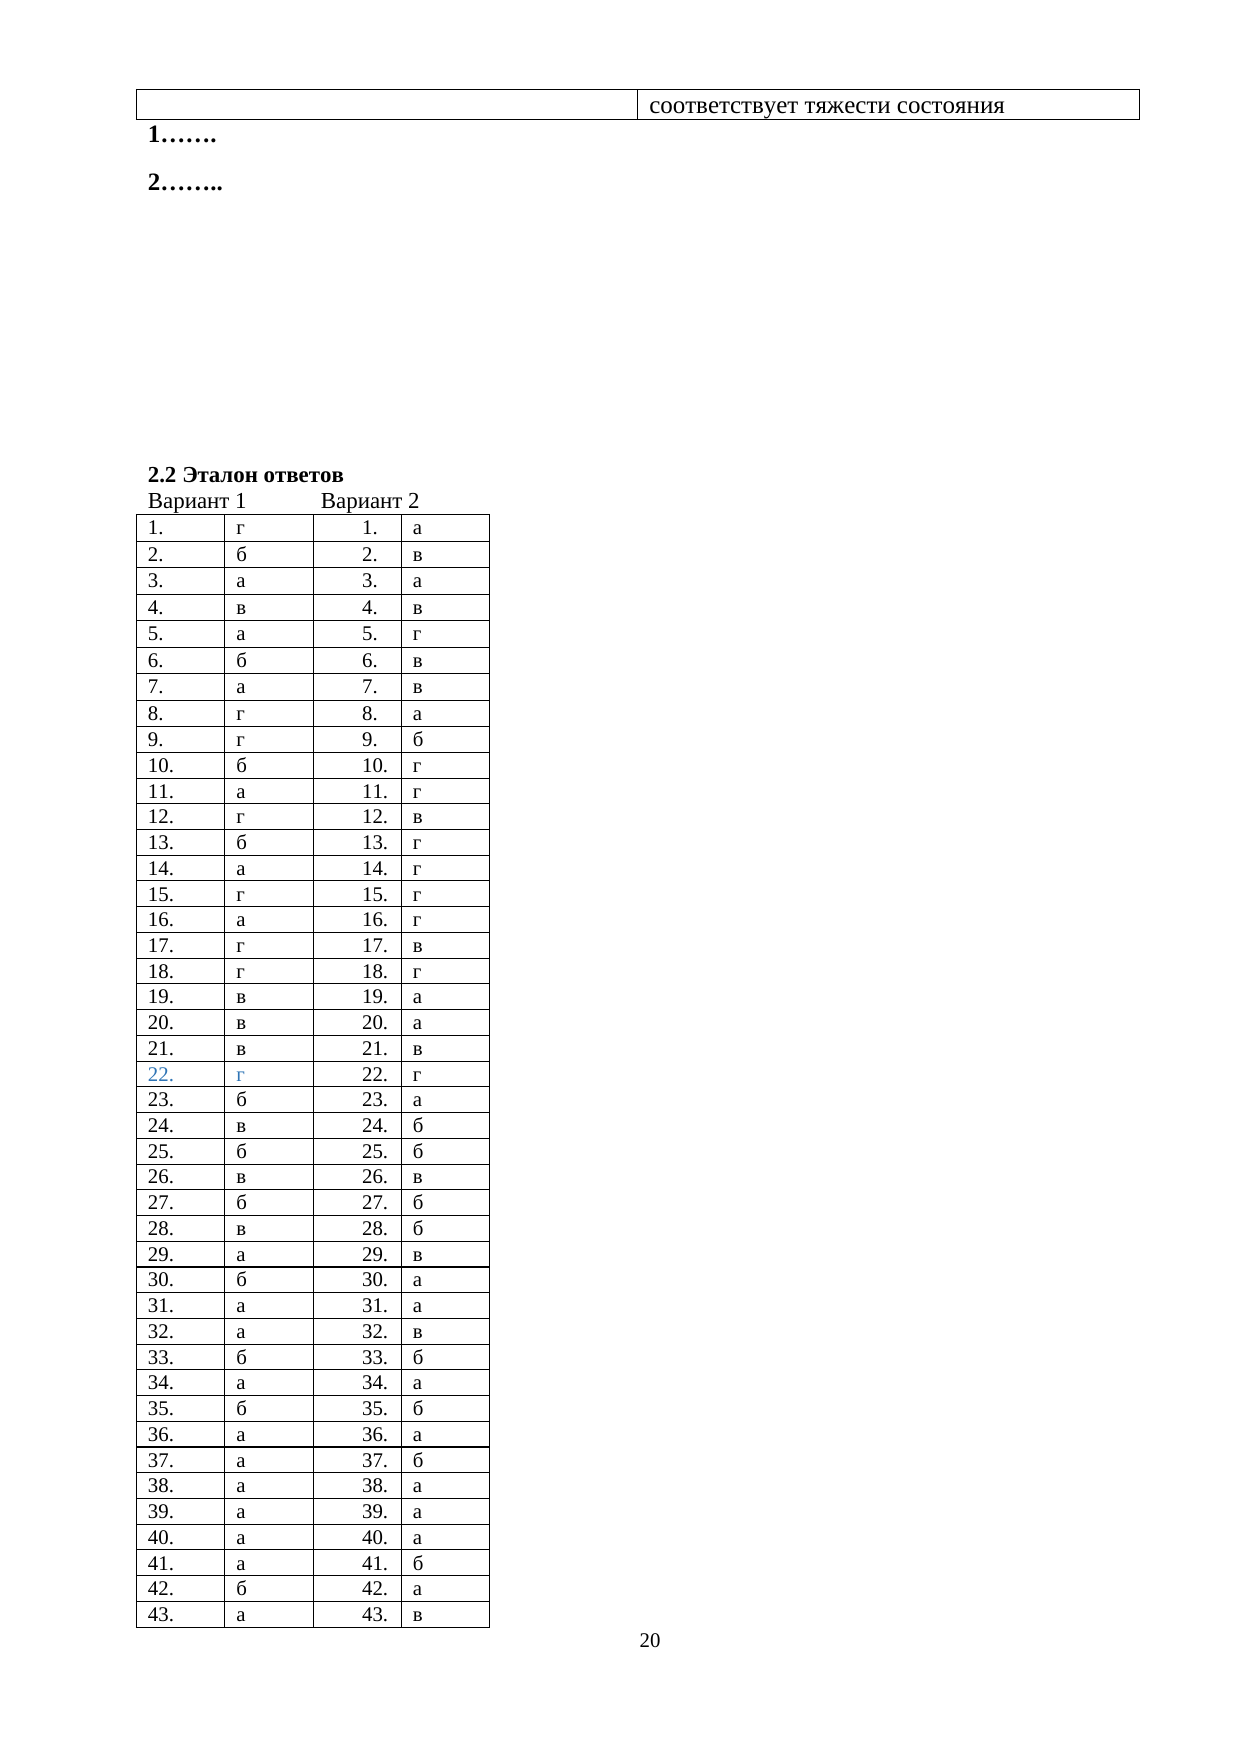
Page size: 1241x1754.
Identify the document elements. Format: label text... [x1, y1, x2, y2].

table_cell б [402, 1550, 489, 1575]
table_cell [137, 984, 224, 1009]
table_cell в [402, 648, 489, 673]
text Вариант 1 Вариант 2 [148, 488, 1152, 514]
table_cell [314, 753, 401, 777]
table_cell в [225, 984, 313, 1009]
table_cell [137, 830, 224, 855]
table_cell г [402, 621, 489, 647]
table_cell а [225, 779, 313, 803]
table_cell б [402, 1139, 489, 1163]
table_cell [137, 595, 224, 620]
table_cell в [225, 1010, 313, 1035]
table_cell [137, 933, 224, 958]
table_cell г [225, 1062, 313, 1086]
table_cell а [225, 1242, 313, 1266]
table_cell б [225, 1576, 313, 1601]
table_cell б [225, 648, 313, 673]
table_cell [137, 907, 224, 932]
table_cell в [225, 1113, 313, 1138]
table_cell г [402, 856, 489, 880]
table_cell [137, 1525, 224, 1549]
table_cell [137, 621, 224, 647]
table_cell в [225, 1216, 313, 1241]
table_cell [314, 1242, 401, 1266]
table_cell [314, 1525, 401, 1549]
table_cell [137, 1139, 224, 1163]
table_cell а [402, 701, 489, 726]
table_cell а [402, 568, 489, 594]
table_cell г [402, 779, 489, 803]
table_cell [314, 1448, 401, 1472]
table_cell г [225, 804, 313, 829]
table_cell а [225, 1550, 313, 1575]
table_cell б [225, 1268, 313, 1292]
table_cell [314, 701, 401, 726]
table_cell г [402, 959, 489, 983]
table_cell б [225, 830, 313, 855]
table_cell [314, 1499, 401, 1524]
table_cell б [225, 1345, 313, 1369]
table_cell а [402, 984, 489, 1009]
table_cell б [225, 1190, 313, 1215]
table_cell [314, 1010, 401, 1035]
table_cell а [225, 1499, 313, 1524]
table_cell а [225, 1448, 313, 1472]
table_cell [314, 674, 401, 700]
table_cell [314, 621, 401, 647]
table_cell а [402, 1473, 489, 1498]
table_cell г [402, 881, 489, 906]
table_cell б [225, 542, 313, 567]
table_cell б [402, 1190, 489, 1215]
table_cell [137, 648, 224, 673]
table_cell в [402, 1165, 489, 1189]
table_cell [137, 1422, 224, 1446]
table_cell [314, 881, 401, 906]
table_cell [314, 1139, 401, 1163]
table_cell [314, 984, 401, 1009]
table_cell а [402, 1422, 489, 1446]
table_cell [314, 1602, 401, 1627]
table_cell б [402, 1448, 489, 1472]
table_cell [137, 1062, 224, 1086]
table_cell г [225, 881, 313, 906]
table_cell [314, 830, 401, 855]
table_cell [314, 1422, 401, 1446]
table_cell в [402, 804, 489, 829]
table_cell б [402, 1113, 489, 1138]
table_cell [137, 1113, 224, 1138]
table_cell [137, 1242, 224, 1266]
table_cell в [225, 1036, 313, 1061]
table_cell [137, 804, 224, 829]
table_cell [137, 856, 224, 880]
table_cell [314, 907, 401, 932]
table_cell [137, 1165, 224, 1189]
table_cell [314, 1293, 401, 1318]
table_cell в [402, 1242, 489, 1266]
table_cell в [402, 1602, 489, 1627]
table_cell б [225, 1396, 313, 1421]
table_cell г [402, 907, 489, 932]
table_cell г [225, 701, 313, 726]
table_cell [314, 1473, 401, 1498]
table_cell г [402, 1062, 489, 1086]
table_header г [225, 515, 313, 541]
table_cell в [402, 1319, 489, 1343]
table_cell [314, 1062, 401, 1086]
table_cell [314, 1113, 401, 1138]
table_cell [137, 1087, 224, 1112]
table_cell [137, 1499, 224, 1524]
table_cell а [225, 1525, 313, 1549]
table_cell в [402, 542, 489, 567]
table_cell а [225, 674, 313, 700]
table_header [137, 515, 224, 541]
table_cell а [225, 1370, 313, 1395]
table_cell в [402, 595, 489, 620]
table_cell [314, 1190, 401, 1215]
table_cell [314, 568, 401, 594]
table_cell а [225, 568, 313, 594]
table_cell в [402, 674, 489, 700]
table_cell [314, 1268, 401, 1292]
table_cell [137, 881, 224, 906]
table_cell [137, 779, 224, 803]
table_cell [137, 674, 224, 700]
table_cell в [402, 933, 489, 958]
table_cell в [402, 1036, 489, 1061]
table_cell [314, 1550, 401, 1575]
table_cell а [225, 856, 313, 880]
table_cell [314, 1370, 401, 1395]
table_cell [314, 779, 401, 803]
text 2.2 Эталон ответов [148, 461, 1152, 488]
table_cell [137, 1036, 224, 1061]
table_cell [137, 1602, 224, 1627]
table_cell б [225, 753, 313, 777]
table_cell а [402, 1293, 489, 1318]
table_cell [314, 1396, 401, 1421]
table_cell а [402, 1499, 489, 1524]
table_cell [314, 1036, 401, 1061]
table_cell а [402, 1010, 489, 1035]
table_cell а [402, 1525, 489, 1549]
text 2…….. [148, 167, 1152, 196]
table_cell б [402, 727, 489, 752]
table_cell а [402, 1576, 489, 1601]
table_cell б [402, 1396, 489, 1421]
table_cell [137, 727, 224, 752]
table_cell [314, 1087, 401, 1112]
table_cell [137, 568, 224, 594]
table_header а [402, 515, 489, 541]
table_cell [137, 1345, 224, 1369]
table_cell в [225, 1165, 313, 1189]
table_cell а [225, 907, 313, 932]
table_cell [314, 1165, 401, 1189]
table_cell [314, 1216, 401, 1241]
table_cell а [225, 1422, 313, 1446]
table_cell г [225, 933, 313, 958]
table_cell [137, 1370, 224, 1395]
table_cell а [225, 621, 313, 647]
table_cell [137, 90, 637, 118]
table_cell [137, 701, 224, 726]
table_cell [314, 542, 401, 567]
table_cell [137, 1550, 224, 1575]
table_cell [137, 1216, 224, 1241]
table_cell [314, 595, 401, 620]
table_cell б [225, 1139, 313, 1163]
table_cell [137, 1448, 224, 1472]
table_cell а [402, 1087, 489, 1112]
table_cell [314, 727, 401, 752]
table_cell [137, 1319, 224, 1343]
table_cell [314, 1319, 401, 1343]
table_cell [314, 1576, 401, 1601]
table_cell [137, 959, 224, 983]
table_header [314, 515, 401, 541]
table_cell а [225, 1602, 313, 1627]
table_cell [314, 933, 401, 958]
table_cell г [225, 727, 313, 752]
table_cell г [225, 959, 313, 983]
table_cell в [225, 595, 313, 620]
table_cell [314, 856, 401, 880]
table_cell а [225, 1293, 313, 1318]
table_cell [137, 542, 224, 567]
table_cell [314, 648, 401, 673]
table_cell а [402, 1370, 489, 1395]
table_cell б [402, 1345, 489, 1369]
table_cell [137, 1190, 224, 1215]
table_cell [137, 1576, 224, 1601]
table_cell [137, 1268, 224, 1292]
table_cell [314, 1345, 401, 1369]
table_cell [314, 959, 401, 983]
table_cell [137, 753, 224, 777]
table_cell б [225, 1087, 313, 1112]
table_cell б [402, 1216, 489, 1241]
table_cell [137, 1473, 224, 1498]
table_cell [137, 1396, 224, 1421]
table_cell [137, 1010, 224, 1035]
table_cell г [402, 830, 489, 855]
table_cell а [402, 1268, 489, 1292]
table_cell г [402, 753, 489, 777]
text 1……. [148, 119, 1152, 148]
table_cell [137, 1293, 224, 1318]
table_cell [638, 90, 1139, 118]
table_cell а [225, 1473, 313, 1498]
table_cell [314, 804, 401, 829]
table_cell а [225, 1319, 313, 1343]
